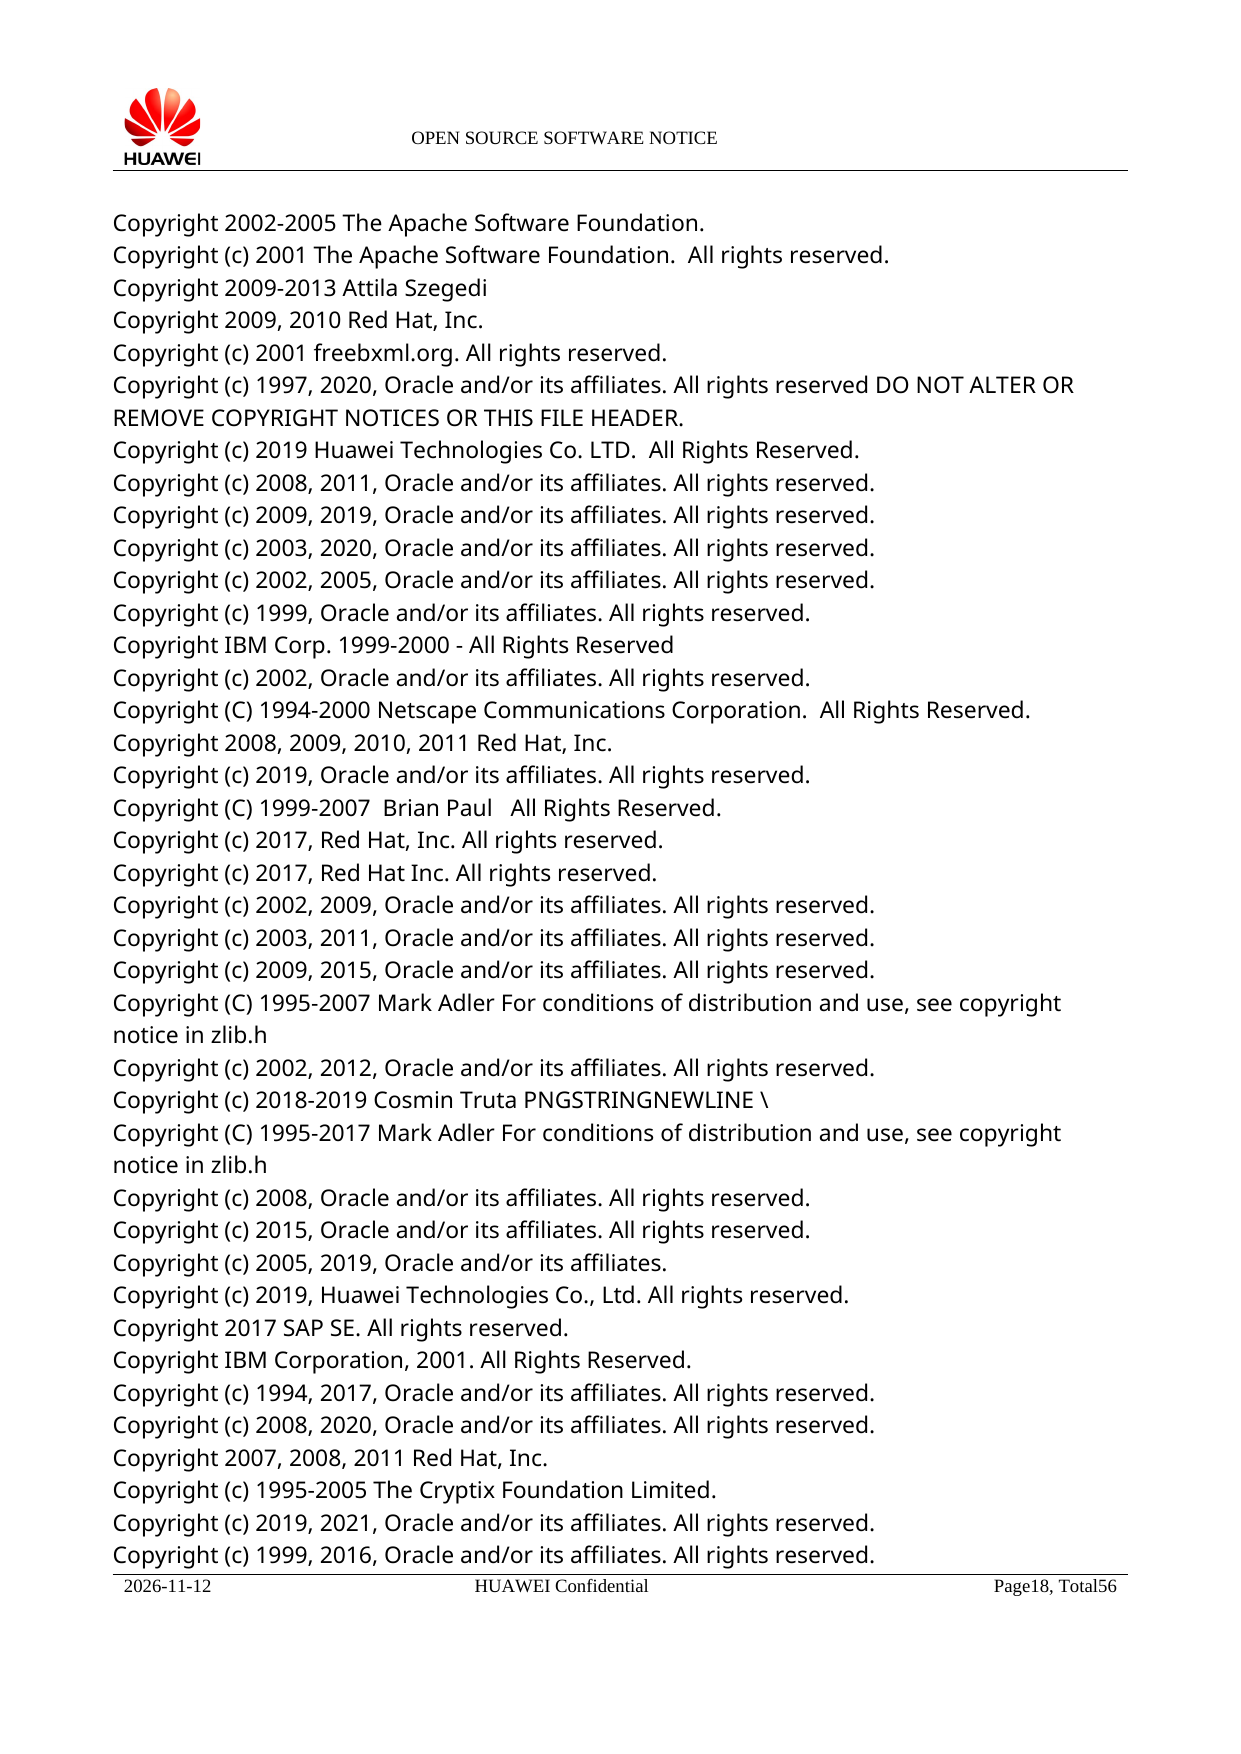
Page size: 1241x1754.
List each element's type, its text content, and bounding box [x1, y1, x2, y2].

picture [124, 88, 201, 165]
